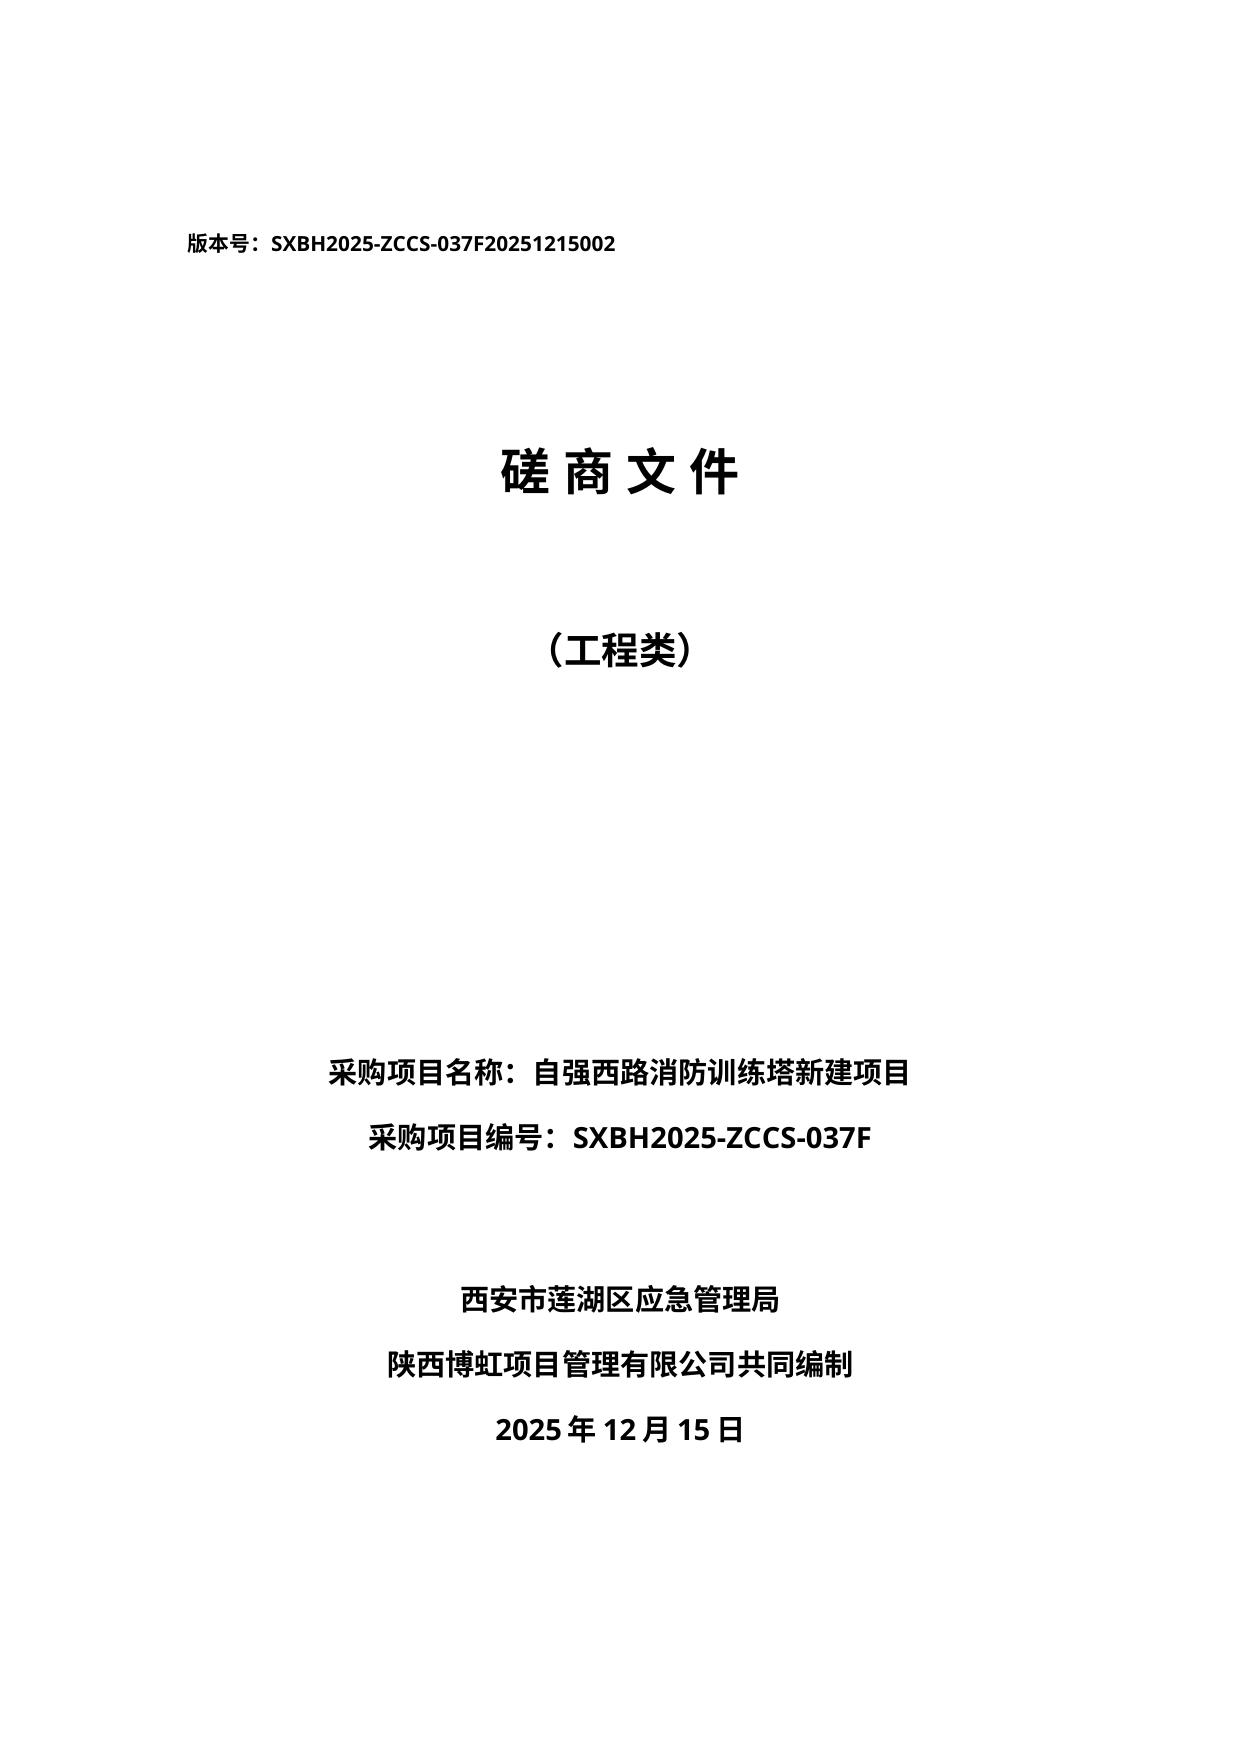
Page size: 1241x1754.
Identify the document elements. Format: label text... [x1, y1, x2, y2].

text （工程类） [187, 617, 1053, 1039]
text 2025年12月15日 [187, 1397, 1053, 1462]
text 采购项目名称：自强西路消防训练塔新建项目 [187, 1039, 1053, 1104]
text 采购项目编号：SXBH2025-ZCCS-037F [187, 1104, 1053, 1267]
text 陕西博虹项目管理有限公司共同编制 [187, 1332, 1053, 1397]
text 西安市莲湖区应急管理局 [187, 1267, 1053, 1332]
text 磋 商 文 件 [187, 422, 1053, 617]
text 版本号：SXBH2025-ZCCS-037F20251215002 [187, 227, 1053, 422]
